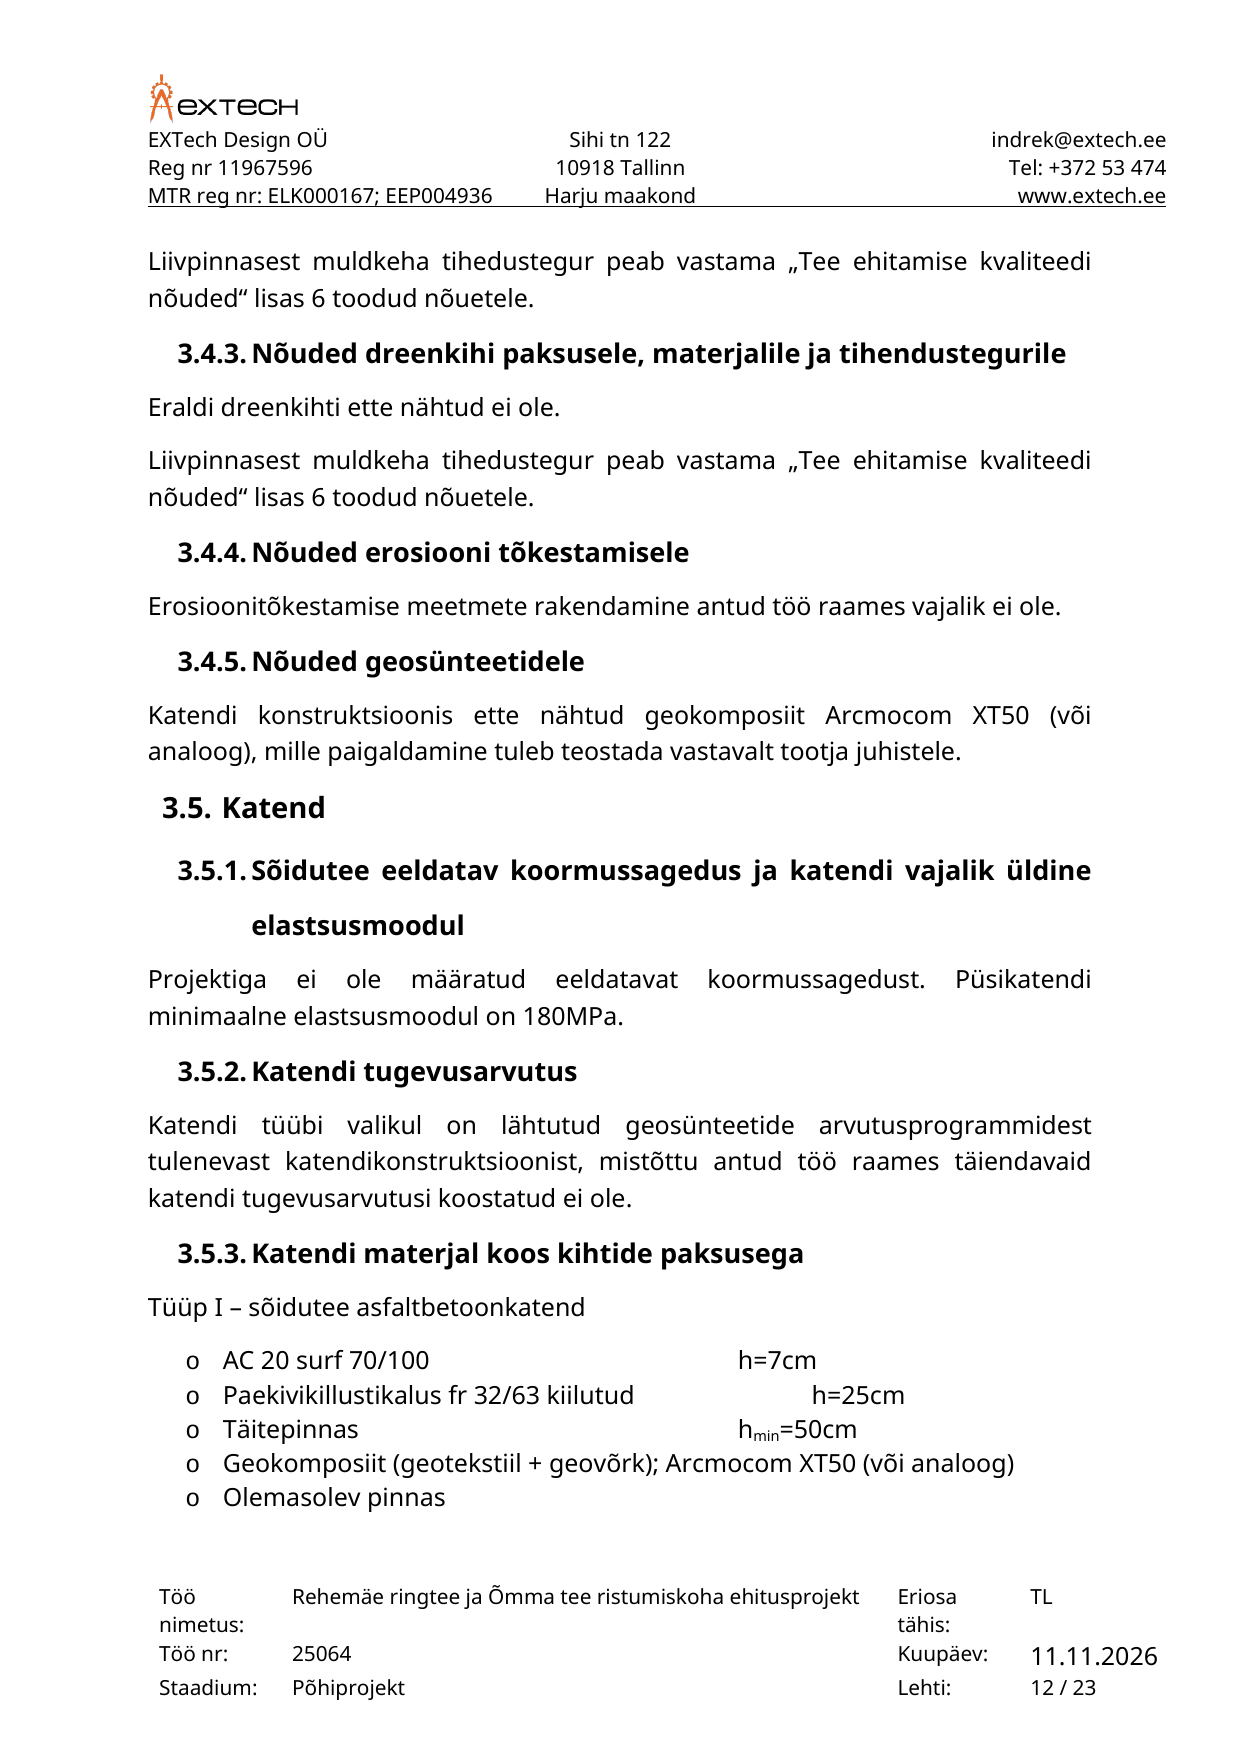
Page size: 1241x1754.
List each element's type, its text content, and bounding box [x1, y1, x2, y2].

text Katendi konstruktsioonis ette nähtud geokomposiit Arcmocom XT50 (või analoog), mille paigaldamine tuleb teostada vastavalt tootja juhistele. [148, 697, 1093, 768]
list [185, 1446, 1093, 1480]
subtitle Nõuded dreenkihi paksusele, materjalile ja tihendustegurile [177, 334, 1093, 371]
subtitle Nõuded erosiooni tõkestamisele [177, 533, 1093, 570]
subtitle Sõidutee eeldatav koormussagedus ja katendi vajalik üldine elastsusmoodul [177, 851, 1093, 943]
list AC 20 surf 70/100 h=7cm [185, 1343, 1093, 1377]
text Projektiga ei ole määratud eeldatavat koormussagedust. Püsikatendi minimaalne elastsusmoodul on 180MPa. [148, 962, 1093, 1033]
text Erosioonitõkestamise meetmete rakendamine antud töö raames vajalik ei ole. [148, 588, 1093, 623]
text Liivpinnasest muldkeha tihedustegur peab vastama „Tee ehitamise kvaliteedi nõuded“ lisas 6 toodud nõuetele. [148, 443, 1093, 514]
text Eraldi dreenkihti ette nähtud ei ole. [148, 389, 1093, 424]
text Liivpinnasest muldkeha tihedustegur peab vastama „Tee ehitamise kvaliteedi nõuded“ lisas 6 toodud nõuetele. [148, 244, 1093, 315]
subtitle Katend [162, 787, 1093, 827]
list Paekivikillustikalus fr 32/63 kiilutud h=25cm [185, 1377, 1093, 1412]
list Täitepinnas hmin=50cm [185, 1412, 1093, 1446]
text Katendi tüübi valikul on lähtutud geosünteetide arvutusprogrammidest tulenevast katendikonstruktsioonist, mistõttu antud töö raames täiendavaid katendi tugevusarvutusi koostatud ei ole. [148, 1107, 1093, 1215]
list Olemasolev pinnas [185, 1480, 1093, 1514]
subtitle Katendi materjal koos kihtide paksusega [177, 1234, 1093, 1271]
picture [147, 73, 300, 125]
text Tüüp I – sõidutee asfaltbetoonkatend [148, 1289, 1093, 1324]
subtitle Katendi tugevusarvutus [177, 1052, 1093, 1089]
subtitle Nõuded geosünteetidele [177, 642, 1093, 679]
